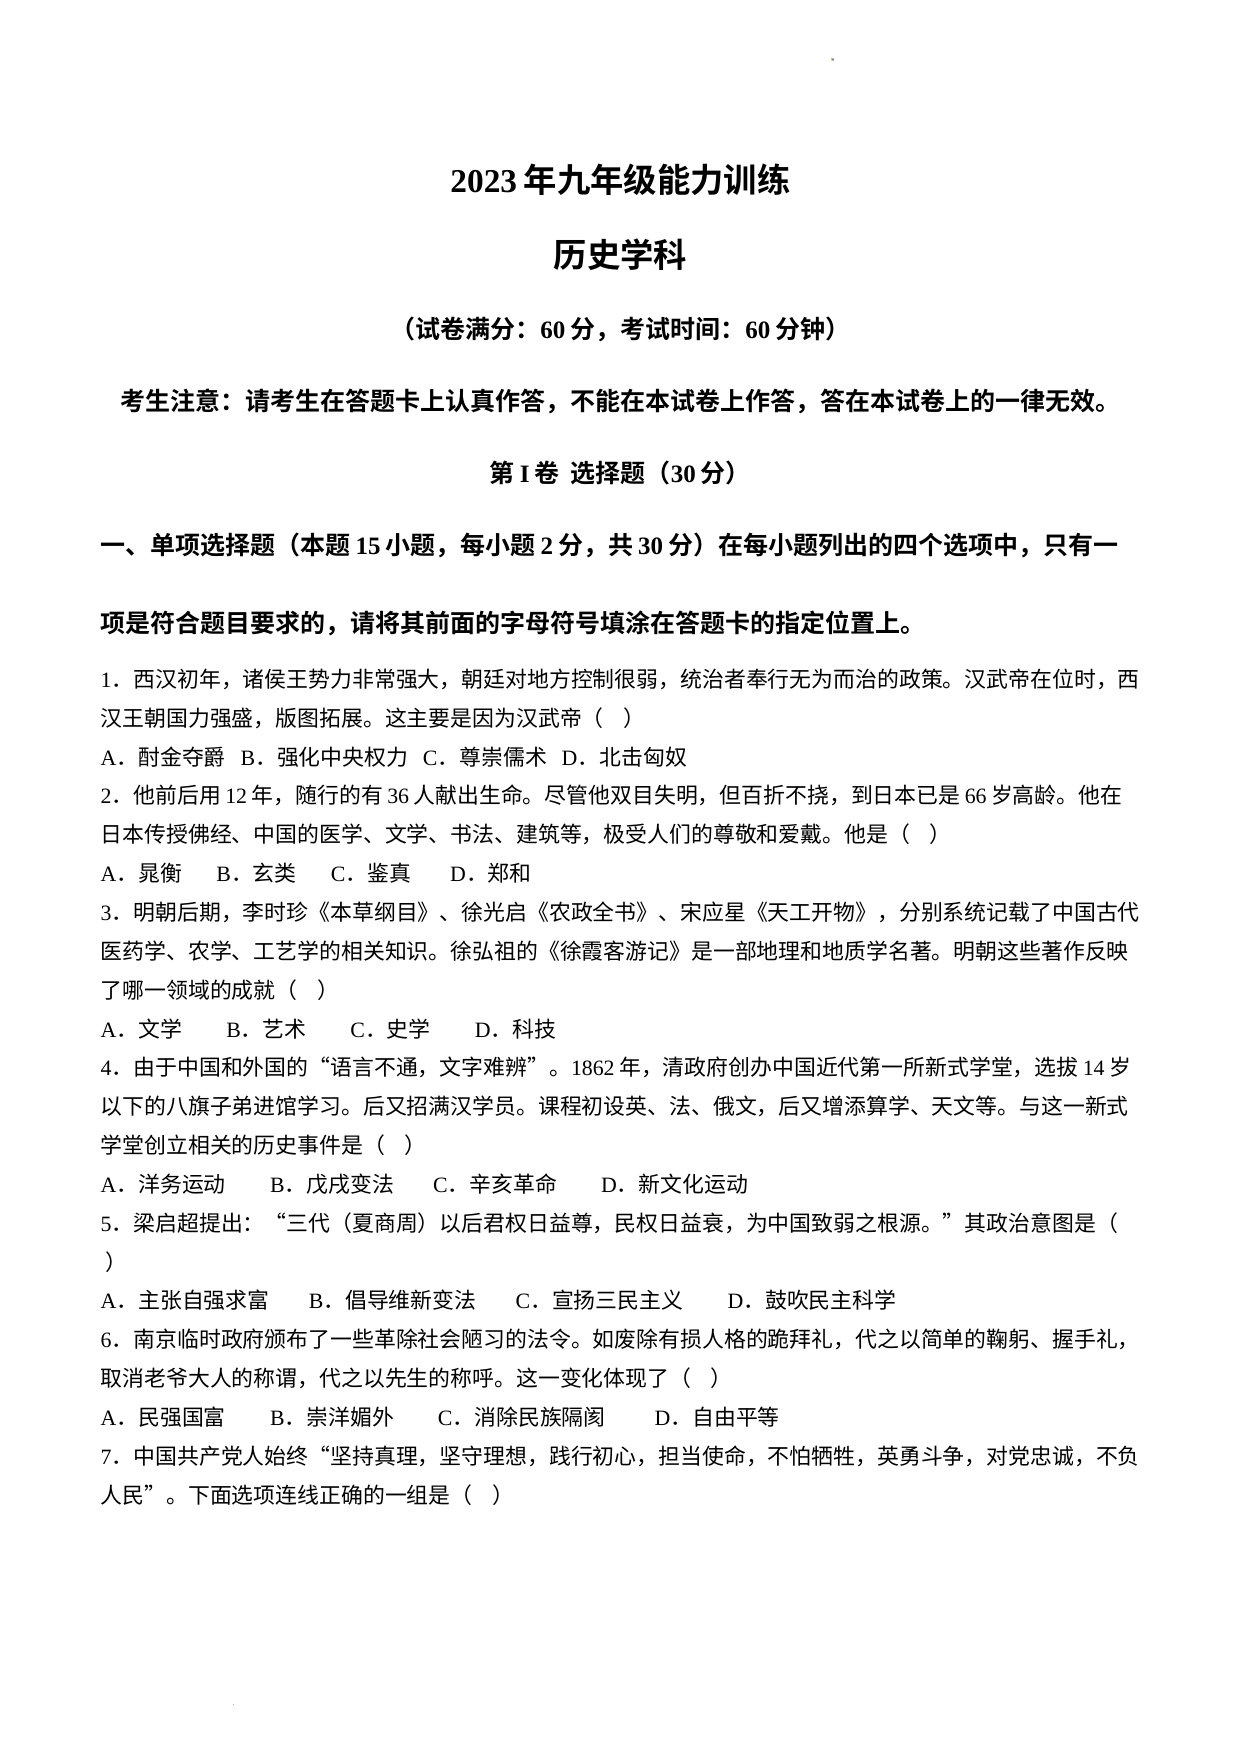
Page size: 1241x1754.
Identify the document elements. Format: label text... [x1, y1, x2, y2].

text A．洋务运动 B．戊戌变法 C．辛亥革命 D．新文化运动 [100, 1167, 1140, 1199]
text A．主张自强求富 B．倡导维新变法 C．宣扬三民主义 D．鼓吹民主科学 [100, 1283, 1140, 1316]
text （试卷满分：60分，考试时间：60分钟） [100, 295, 1140, 360]
text A．文学 B．艺术 C．史学 D．科技 [100, 1011, 1140, 1044]
text 历史学科 [100, 220, 1140, 285]
text 考生注意：请考生在答题卡上认真作答，不能在本试卷上作答，答在本试卷上的一律无效。 [100, 367, 1140, 432]
text 4．由于中国和外国的“语言不通，文字难辨”。1862年，清政府创办中国近代第一所新式学堂，选拔14岁以下的八旗子弟进馆学习。后又招满汉学员。课程初设英、法、俄文，后又增添算学、天文等。与这一新式学堂创立相关的历史事件是（ ） [100, 1050, 1140, 1160]
text 2．他前后用12年，随行的有36人献出生命。尽管他双目失明，但百折不挠，到日本已是66岁高龄。他在日本传授佛经、中国的医学、文学、书法、建筑等，极受人们的尊敬和爱戴。他是（ ） [100, 778, 1140, 849]
text 2023年九年级能力训练 [100, 146, 1140, 211]
text 3．明朝后期，李时珍《本草纲目》、徐光启《农政全书》、宋应星《天工开物》，分别系统记载了中国古代医药学、农学、工艺学的相关知识。徐弘祖的《徐霞客游记》是一部地理和地质学名著。明朝这些著作反映了哪一领域的成就（ ） [100, 894, 1140, 1005]
text 5．梁启超提出：“三代（夏商周）以后君权日益尊，民权日益衰，为中国致弱之根源。”其政治意图是（ ） [100, 1205, 1140, 1277]
text 7．中国共产党人始终“坚持真理，坚守理想，践行初心，担当使命，不怕牺牲，英勇斗争，对党忠诚，不负人民”。下面选项连线正确的一组是（ ） [100, 1438, 1140, 1510]
text 第I卷 选择题（30分） [100, 439, 1140, 504]
text A．晁衡 B．玄类 C．鉴真 D．郑和 [100, 856, 1140, 888]
text 1．西汉初年，诸侯王势力非常强大，朝廷对地方控制很弱，统治者奉行无为而治的政策。汉武帝在位时，西汉王朝国力强盛，版图拓展。这主要是因为汉武帝（ ） [100, 662, 1140, 733]
text A．酎金夺爵 B．强化中央权力 C．尊崇儒术 D．北击匈奴 [100, 739, 1140, 772]
text 一、单项选择题（本题15小题，每小题2分，共30分）在每小题列出的四个选项中，只有一项是符合题目要求的，请将其前面的字母符号填涂在答题卡的指定位置上。 [100, 511, 1140, 654]
text A．民强国富 B．崇洋媚外 C．消除民族隔阂 D．自由平等 [100, 1399, 1140, 1432]
text 6．南京临时政府颁布了一些革除社会陋习的法令。如废除有损人格的跪拜礼，代之以简单的鞠躬、握手礼，取消老爷大人的称谓，代之以先生的称呼。这一变化体现了（ ） [100, 1322, 1140, 1393]
